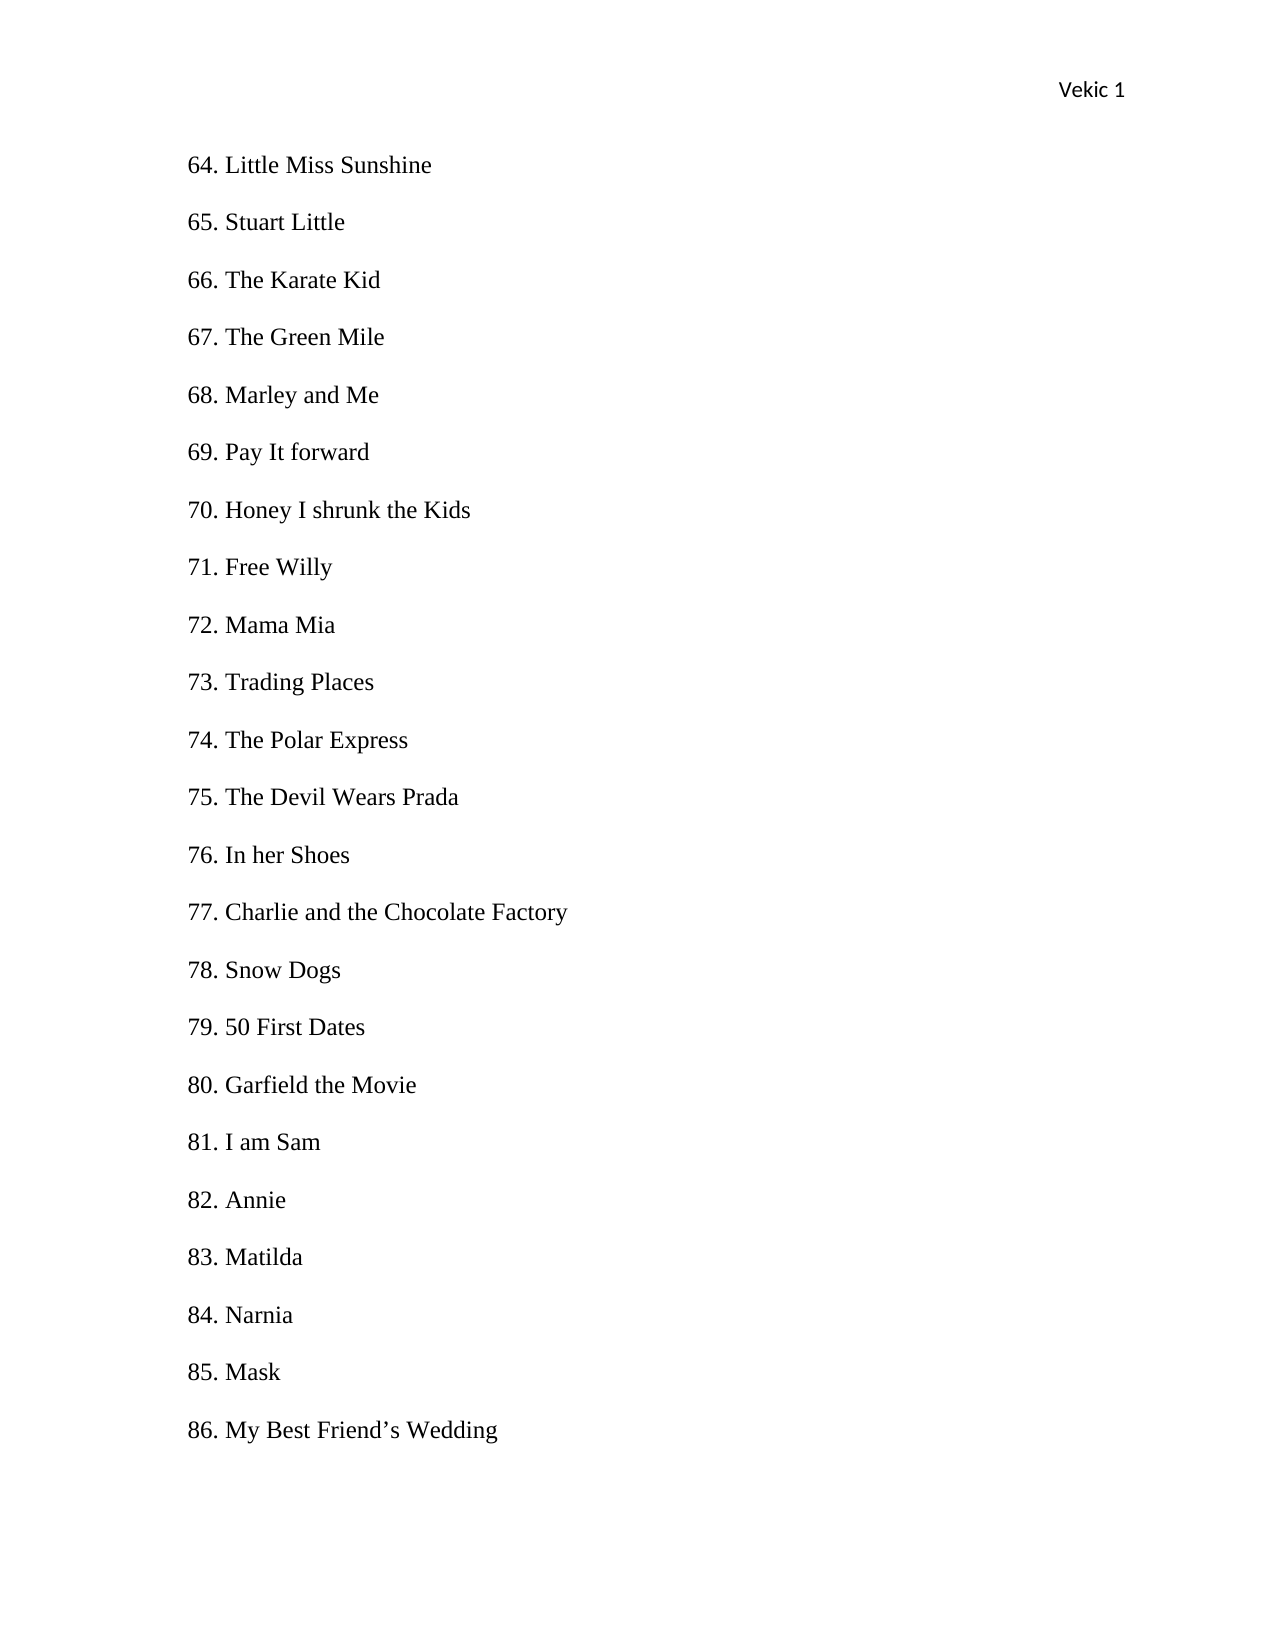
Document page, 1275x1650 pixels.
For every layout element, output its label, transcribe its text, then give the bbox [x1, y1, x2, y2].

list Pay It forward [187, 437, 1125, 466]
list Trading Places [187, 667, 1125, 696]
list Charlie and the Chocolate Factory [187, 897, 1125, 926]
list The Karate Kid [187, 265, 1125, 294]
list The Devil Wears Prada [187, 782, 1125, 811]
list Marley and Me [187, 380, 1125, 409]
list Matilda [187, 1242, 1125, 1271]
list Mask [187, 1357, 1125, 1386]
list Stuart Little [187, 207, 1125, 236]
list 50 First Dates [187, 1012, 1125, 1041]
list Annie [187, 1185, 1125, 1214]
list Mama Mia [187, 610, 1125, 639]
list Honey I shrunk the Kids [187, 495, 1125, 524]
list Free Willy [187, 552, 1125, 581]
list The Green Mile [187, 322, 1125, 351]
list My Best Friend’s Wedding [187, 1415, 1125, 1444]
list Garfield the Movie [187, 1070, 1125, 1099]
list In her Shoes [187, 840, 1125, 869]
list Narnia [187, 1300, 1125, 1329]
list The Polar Express [187, 725, 1125, 754]
list I am Sam [187, 1127, 1125, 1156]
list Snow Dogs [187, 955, 1125, 984]
list Little Miss Sunshine [187, 150, 1125, 179]
